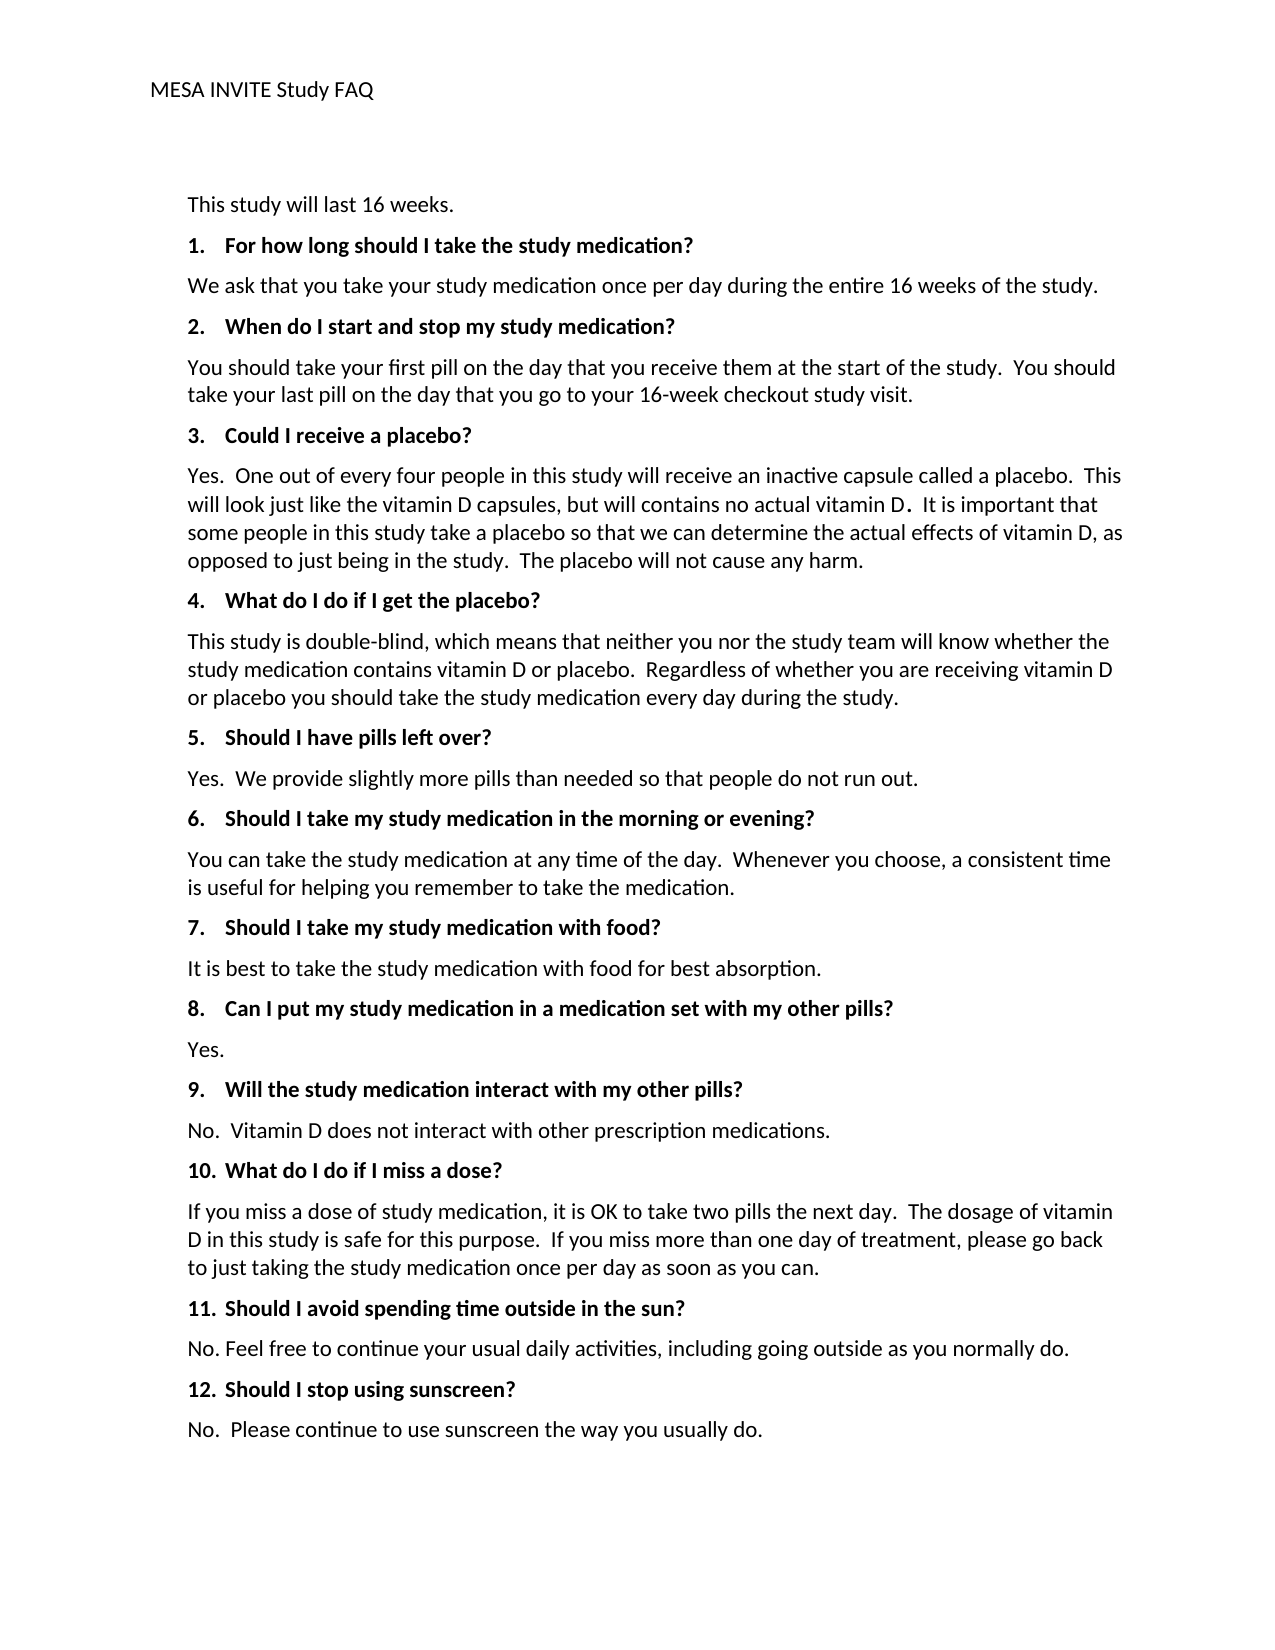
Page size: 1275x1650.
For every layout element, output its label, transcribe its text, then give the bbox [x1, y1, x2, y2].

text It is best to take the study medication with food for best absorption. [187, 954, 1125, 982]
text We ask that you take your study medication once per day during the entire 16 weeks of the study. [187, 272, 1125, 299]
text Yes. One out of every four people in this study will receive an inactive capsule called a placebo. This will look just like the vitamin D capsules, but will contains no actual vitamin D. It is important that some people in this study take a placebo so that we can determine the actual effects of vitamin D, as opposed to just being in the study. The placebo will not cause any harm. [187, 462, 1125, 574]
text 2. When do I start and stop my study medication? [150, 312, 1125, 340]
text No. Please continue to use sunscreen the way you usually do. [150, 1415, 1125, 1443]
text This study is double-blind, which means that neither you nor the study team will know whether the study medication contains vitamin D or placebo. Regardless of whether you are receiving vitamin D or placebo you should take the study medication every day during the study. [187, 627, 1125, 711]
text You can take the study medication at any time of the day. Whenever you choose, a consistent time is useful for helping you remember to take the medication. [187, 845, 1125, 901]
text 12. Should I stop using sunscreen? [150, 1375, 1125, 1403]
text 11. Should I avoid spending time outside in the sun? [150, 1294, 1125, 1322]
text No. Feel free to continue your usual daily activities, including going outside as you normally do. [187, 1334, 1125, 1362]
text This study will last 16 weeks. [187, 191, 1125, 218]
text 4. What do I do if I get the placebo? [150, 586, 1125, 614]
text Yes. We provide slightly more pills than needed so that people do not run out. [187, 764, 1125, 792]
text Yes. [187, 1035, 1125, 1063]
text No. Vitamin D does not interact with other prescription medications. [187, 1116, 1125, 1144]
text 5. Should I have pills left over? [150, 723, 1125, 751]
text If you miss a dose of study medication, it is OK to take two pills the next day. The dosage of vitamin D in this study is safe for this purpose. If you miss more than one day of treatment, please go back to just taking the study medication once per day as soon as you can. [187, 1197, 1125, 1281]
text 1. For how long should I take the study medication? [150, 231, 1125, 259]
text 3. Could I receive a placebo? [150, 421, 1125, 449]
text You should take your first pill on the day that you receive them at the start of the study. You should take your last pill on the day that you go to your 16-week checkout study visit. [187, 353, 1125, 409]
text 9. Will the study medication interact with my other pills? [187, 1076, 1125, 1103]
text 7. Should I take my study medication with food? [187, 913, 1125, 941]
text 8. Can I put my study medication in a medication set with my other pills? [150, 994, 1125, 1022]
text 6. Should I take my study medication in the morning or evening? [150, 804, 1125, 832]
text 10. What do I do if I miss a dose? [150, 1157, 1125, 1184]
